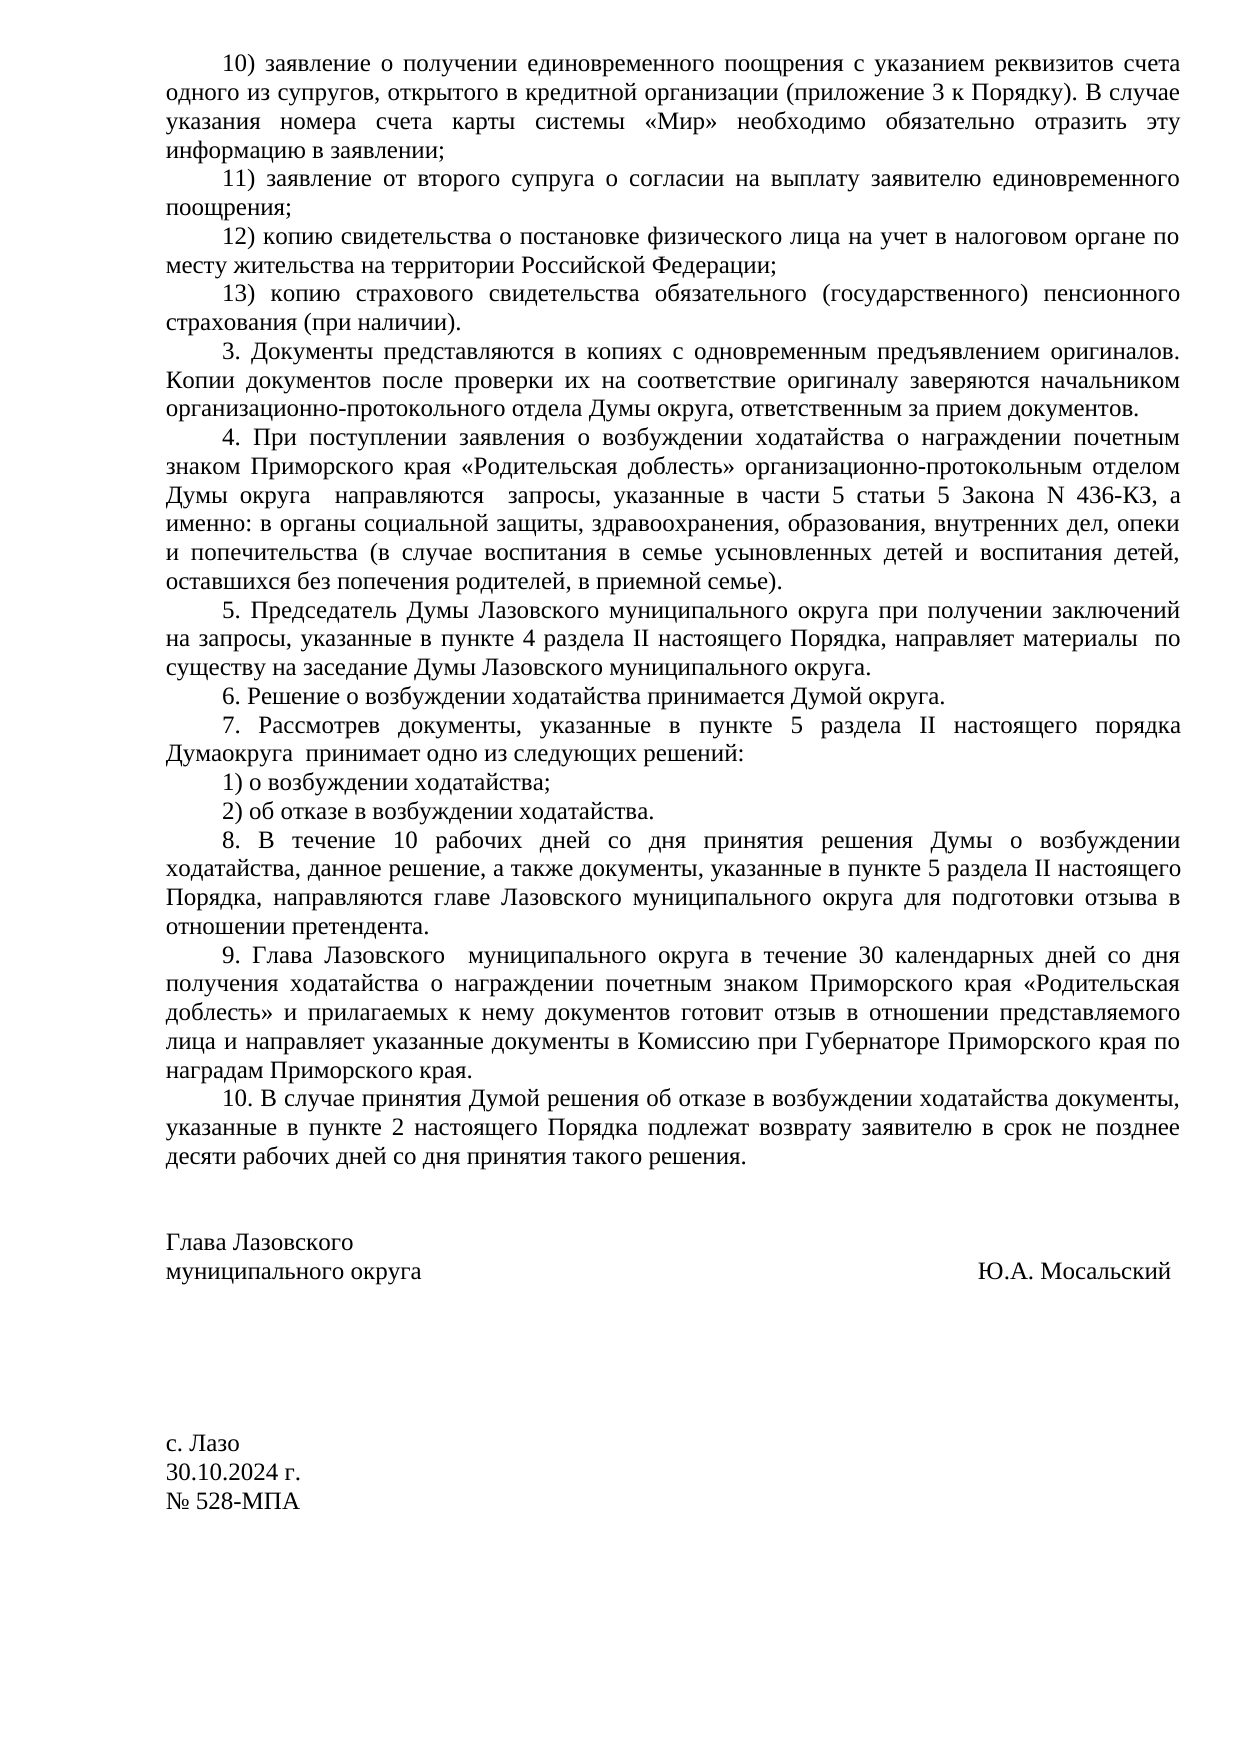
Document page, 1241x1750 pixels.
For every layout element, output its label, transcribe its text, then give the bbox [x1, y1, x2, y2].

text № 528-МПА [166, 1486, 1181, 1515]
text Глава Лазовского [166, 1227, 1181, 1256]
text 7. Рассмотрев документы, указанные в пункте 5 раздела II настоящего порядка Думаокруга принимает одно из следующих решений: [166, 710, 1181, 767]
text 11) заявление от второго супруга о согласии на выплату заявителю единовременного поощрения; [166, 163, 1181, 221]
text муниципального округа Ю.А. Мосальский [166, 1256, 1181, 1285]
text 6. Решение о возбуждении ходатайства принимается Думой округа. [166, 681, 1181, 710]
text 8. В течение 10 рабочих дней со дня принятия решения Думы о возбуждении ходатайства, данное решение, а также документы, указанные в пункте 5 раздела II настоящего Порядка, направляются главе Лазовского муниципального округа для подготовки отзыва в отношении претендента. [166, 825, 1181, 940]
text 2) об отказе в возбуждении ходатайства. [166, 796, 1181, 825]
text 30.10.2024 г. [166, 1457, 1181, 1486]
text 10) заявление о получении единовременного поощрения с указанием реквизитов счета одного из супругов, открытого в кредитной организации (приложение 3 к Порядку). В случае указания номера счета карты системы «Мир» необходимо обязательно отразить эту информацию в заявлении; [166, 48, 1181, 163]
text 5. Председатель Думы Лазовского муниципального округа при получении заключений на запросы, указанные в пункте 4 раздела II настоящего Порядка, направляет материалы по существу на заседание Думы Лазовского муниципального округа. [166, 595, 1181, 681]
text 3. Документы представляются в копиях с одновременным предъявлением оригиналов. Копии документов после проверки их на соответствие оригиналу заверяются начальником организационно-протокольного отдела Думы округа, ответственным за прием документов. [166, 336, 1181, 422]
text 13) копию страхового свидетельства обязательного (государственного) пенсионного страхования (при наличии). [166, 278, 1181, 336]
text с. Лазо [166, 1428, 1181, 1457]
text 12) копию свидетельства о постановке физического лица на учет в налоговом органе по месту жительства на территории Российской Федерации; [166, 221, 1181, 278]
text 9. Глава Лазовского муниципального округа в течение 30 календарных дней со дня получения ходатайства о награждении почетным знаком Приморского края «Родительская доблесть» и прилагаемых к нему документов готовит отзыв в отношении представляемого лица и направляет указанные документы в Комиссию при Губернаторе Приморского края по наградам Приморского края. [166, 940, 1181, 1083]
text 4. При поступлении заявления о возбуждении ходатайства о награждении почетным знаком Приморского края «Родительская доблесть» организационно-протокольным отделом Думы округа направляются запросы, указанные в части 5 статьи 5 Закона N 436-КЗ, а именно: в органы социальной защиты, здравоохранения, образования, внутренних дел, опеки и попечительства (в случае воспитания в семье усыновленных детей и воспитания детей, оставшихся без попечения родителей, в приемной семье). [166, 422, 1181, 595]
text 10. В случае принятия Думой решения об отказе в возбуждении ходатайства документы, указанные в пункте 2 настоящего Порядка подлежат возврату заявителю в срок не позднее десяти рабочих дней со дня принятия такого решения. [166, 1083, 1181, 1170]
text 1) о возбуждении ходатайства; [166, 767, 1181, 796]
